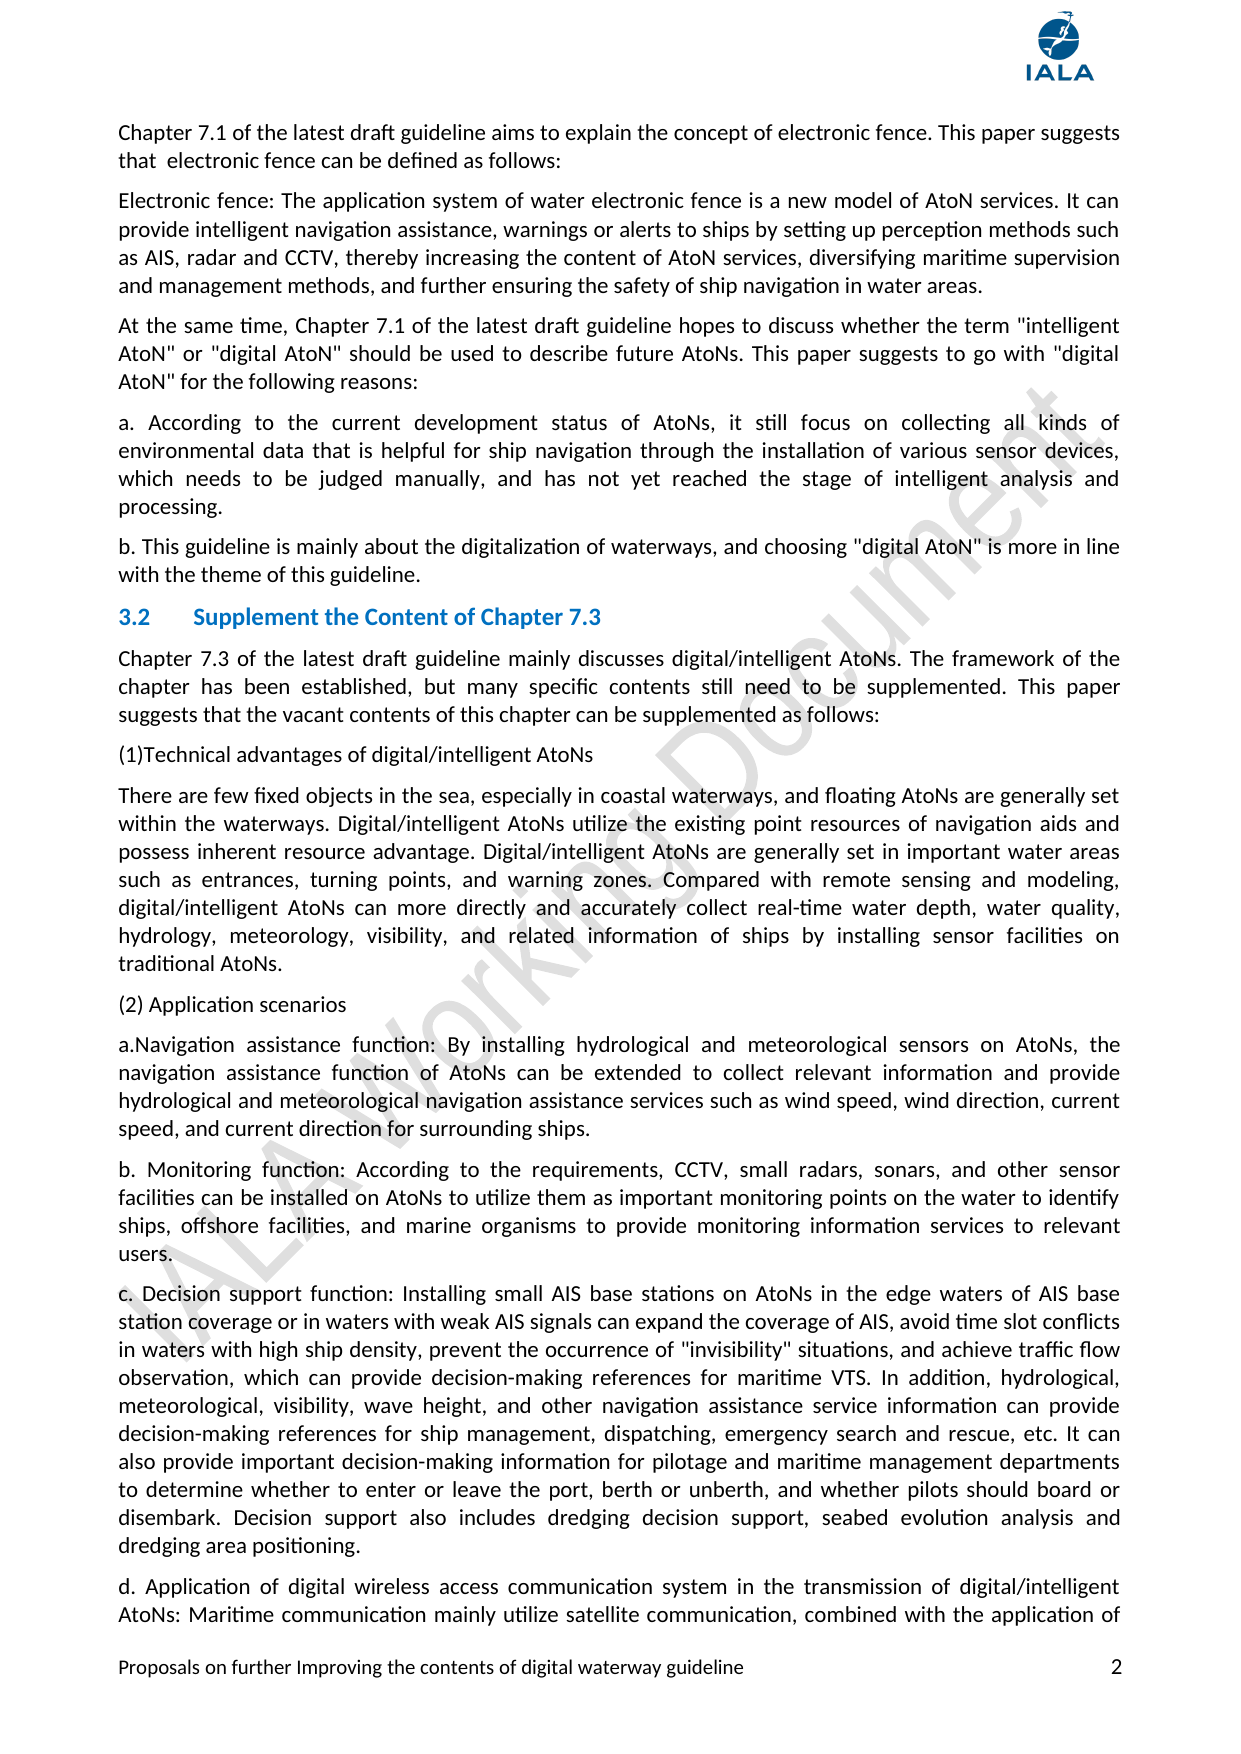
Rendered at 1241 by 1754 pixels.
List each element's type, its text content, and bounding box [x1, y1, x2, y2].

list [118, 1572, 1122, 1628]
list (1)Technical advantages of digital/intelligent AtoNs [118, 741, 1122, 768]
list b. This guideline is mainly about the digitalization of waterways, and choosing "digital AtoN" is more in line with the theme of this guideline. [118, 532, 1122, 588]
list a. According to the current development status of AtoNs, it still focus on collecting all kinds of environmental data that is helpful for ship navigation through the installation of various sensor devices, which needs to be judged manually, and has not yet reached the stage of intelligent analysis and processing. [118, 408, 1122, 520]
list b. Monitoring function: According to the requirements, CCTV, small radars, sonars, and other sensor facilities can be installed on AtoNs to utilize them as important monitoring points on the water to identify ships, offshore facilities, and marine organisms to provide monitoring information services to relevant users. [118, 1155, 1122, 1267]
list At the same time, Chapter 7.1 of the latest draft guideline hopes to discuss whether the term "intelligent AtoN" or "digital AtoN" should be used to describe future AtoNs. This paper suggests to go with "digital AtoN" for the following reasons: [118, 311, 1122, 395]
list There are few fixed objects in the sea, especially in coastal waterways, and floating AtoNs are generally set within the waterways. Digital/intelligent AtoNs utilize the existing point resources of navigation aids and possess inherent resource advantage. Digital/intelligent AtoNs are generally set in important water areas such as entrances, turning points, and warning zones. Compared with remote sensing and modeling, digital/intelligent AtoNs can more directly and accurately collect real-time water depth, water quality, hydrology, meteorology, visibility, and related information of ships by installing sensor facilities on traditional AtoNs. [118, 781, 1122, 977]
list (2) Application scenarios [118, 990, 1122, 1018]
subtitle 3.2 Supplement the Content of Chapter 7.3 [118, 601, 1122, 631]
list Chapter 7.1 of the latest draft guideline aims to explain the concept of electronic fence. This paper suggests that electronic fence can be defined as follows: [118, 118, 1122, 174]
list c. Decision support function: Installing small AIS base stations on AtoNs in the edge waters of AIS base station coverage or in waters with weak AIS signals can expand the coverage of AIS, avoid time slot conflicts in waters with high ship density, prevent the occurrence of "invisibility" situations, and achieve traffic flow observation, which can provide decision-making references for maritime VTS. In addition, hydrological, meteorological, visibility, wave height, and other navigation assistance service information can provide decision-making references for ship management, dispatching, emergency search and rescue, etc. It can also provide important decision-making information for pilotage and maritime management departments to determine whether to enter or leave the port, berth or unberth, and whether pilots should board or disembark. Decision support also includes dredging decision support, seabed evolution analysis and dredging area positioning. [118, 1279, 1122, 1559]
list a.Navigation assistance function: By installing hydrological and meteorological sensors on AtoNs, the navigation assistance function of AtoNs can be extended to collect relevant information and provide hydrological and meteorological navigation assistance services such as wind speed, wind direction, current speed, and current direction for surrounding ships. [118, 1030, 1122, 1142]
list Electronic fence: The application system of water electronic fence is a new model of AtoN services. It can provide intelligent navigation assistance, warnings or alerts to ships by setting up perception methods such as AIS, radar and CCTV, thereby increasing the content of AtoN services, diversifying maritime supervision and management methods, and further ensuring the safety of ship navigation in water areas. [118, 187, 1122, 299]
picture [1011, 3, 1106, 96]
list Chapter 7.3 of the latest draft guideline mainly discusses digital/intelligent AtoNs. The framework of the chapter has been established, but many specific contents still need to be supplemented. This paper suggests that the vacant contents of this chapter can be supplemented as follows: [118, 644, 1122, 728]
